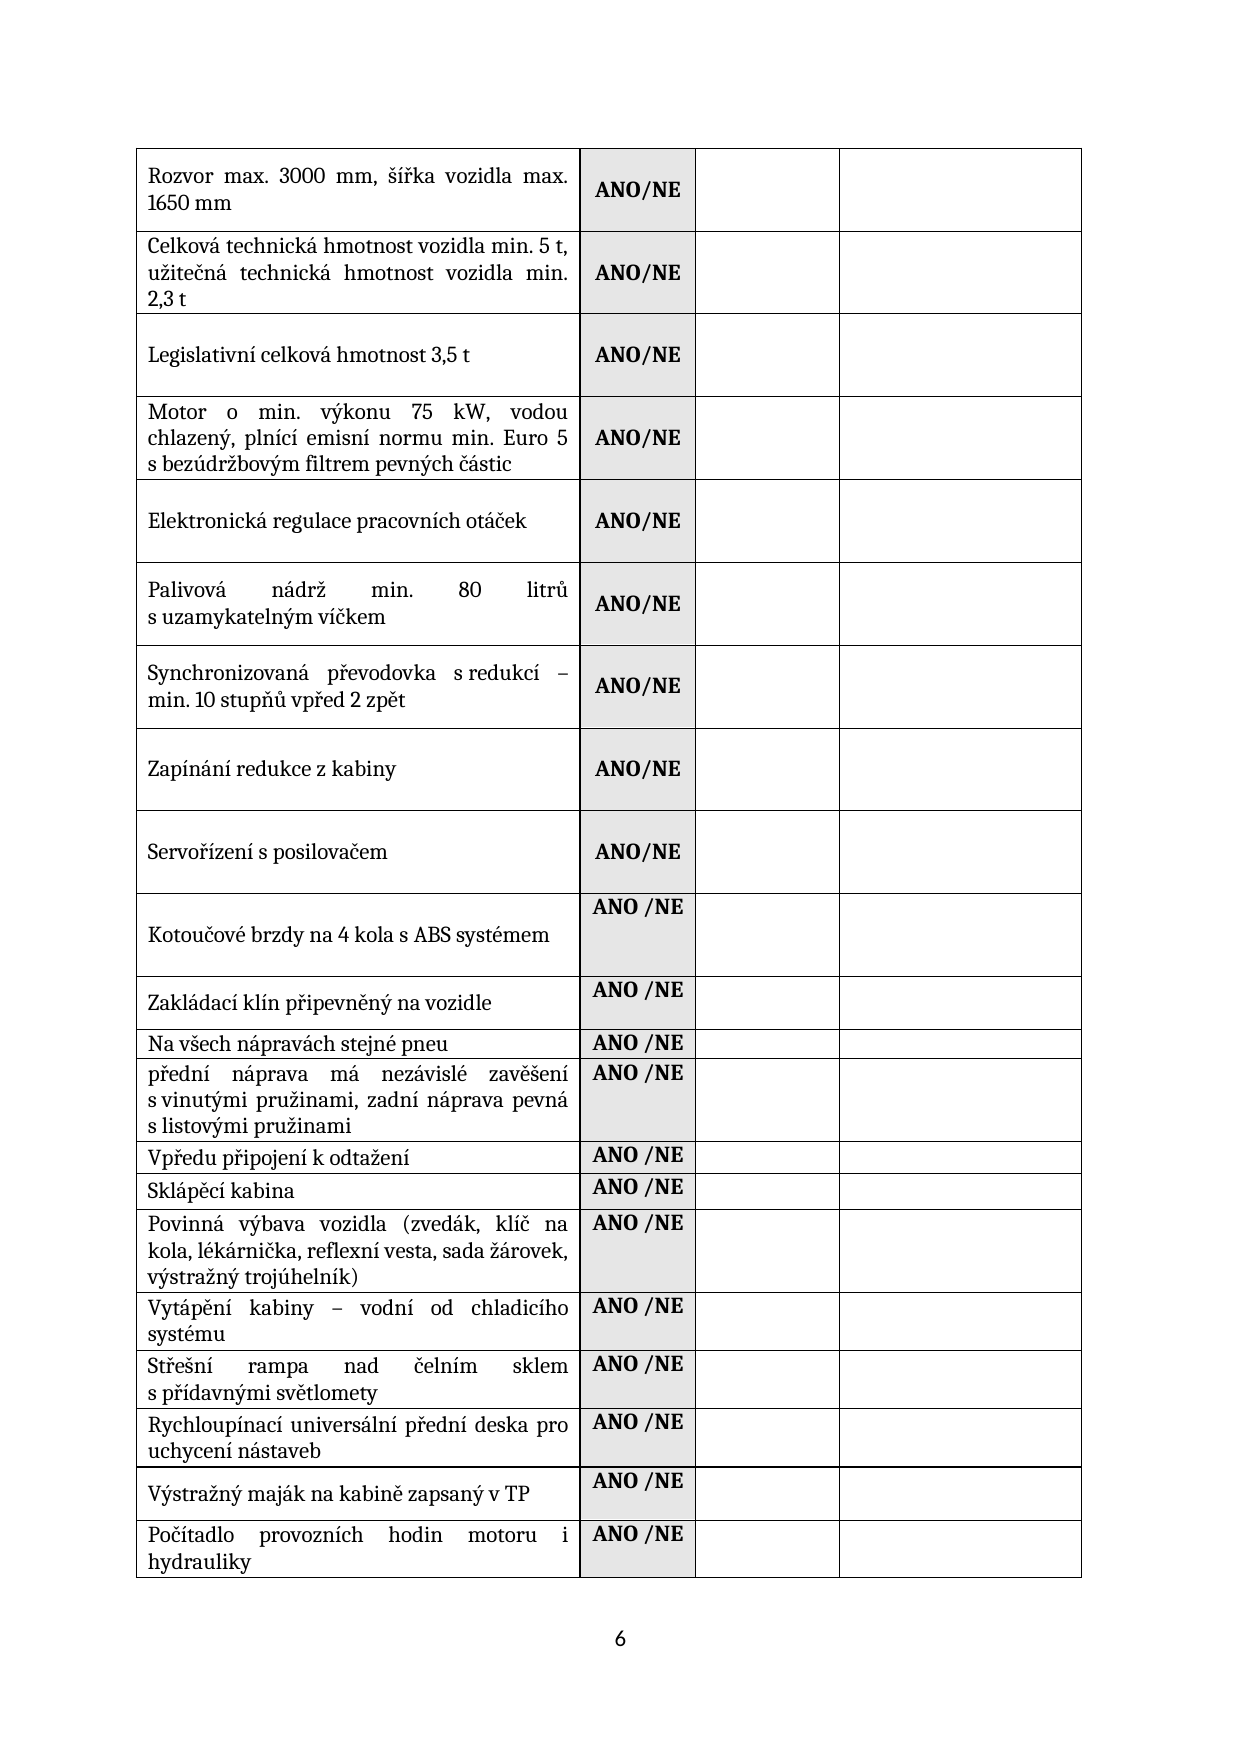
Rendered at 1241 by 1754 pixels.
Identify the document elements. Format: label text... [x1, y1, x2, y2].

table_cell [840, 480, 1081, 562]
table_cell ANO/NE [581, 563, 695, 644]
table_cell [696, 1059, 839, 1141]
table_cell [696, 1293, 839, 1350]
table_cell ANO/NE [581, 646, 695, 727]
table_cell ANO /NE [581, 1210, 695, 1292]
table_cell ANO/NE [581, 480, 695, 562]
table_cell Na všech nápravách stejné pneu [137, 1030, 579, 1058]
table_cell Střešní rampa nad čelním sklem s přídavnými světlomety [137, 1351, 579, 1408]
table_cell ANO /NE [581, 1521, 695, 1577]
table_cell Zapínání redukce z kabiny [137, 729, 579, 810]
table_cell [840, 314, 1081, 396]
table_cell Sklápěcí kabina [137, 1174, 579, 1209]
table_cell [840, 1351, 1081, 1408]
table_cell Kotoučové brzdy na 4 kola s ABS systémem [137, 894, 579, 976]
table_cell Elektronická regulace pracovních otáček [137, 480, 579, 562]
table_cell Rychloupínací universální přední deska pro uchycení nástaveb [137, 1409, 579, 1466]
table_cell [840, 1521, 1081, 1577]
table_cell Legislativní celková hmotnost 3,5 t [137, 314, 579, 396]
table_cell Počítadlo provozních hodin motoru i hydrauliky [137, 1521, 579, 1577]
table_cell [696, 480, 839, 562]
table_cell [840, 149, 1081, 231]
table_cell Výstražný maják na kabině zapsaný v TP [137, 1468, 579, 1519]
table_cell [696, 563, 839, 644]
table_cell ANO/NE [581, 149, 695, 231]
table_cell [840, 729, 1081, 810]
table_cell [840, 1174, 1081, 1209]
table_cell [696, 397, 839, 479]
table_cell [840, 977, 1081, 1029]
table_cell ANO /NE [581, 894, 695, 976]
table_cell ANO/NE [581, 729, 695, 810]
table_cell [840, 1030, 1081, 1058]
table_cell [840, 894, 1081, 976]
table_cell ANO /NE [581, 1142, 695, 1173]
table_cell [696, 1409, 839, 1466]
table_cell [840, 646, 1081, 727]
table_cell [696, 149, 839, 231]
table_cell ANO/NE [581, 811, 695, 893]
table_cell [696, 1142, 839, 1173]
table_cell [840, 1059, 1081, 1141]
table_cell [696, 1351, 839, 1408]
table_cell [840, 1409, 1081, 1466]
table_cell ANO/NE [581, 232, 695, 313]
table_cell [696, 232, 839, 313]
table_cell ANO/NE [581, 314, 695, 396]
table_cell [840, 1293, 1081, 1350]
table_cell [840, 1210, 1081, 1292]
table_cell ANO /NE [581, 1468, 695, 1519]
table_cell [696, 314, 839, 396]
table_cell ANO /NE [581, 1059, 695, 1141]
table_cell Zakládací klín připevněný na vozidle [137, 977, 579, 1029]
table_cell Motor o min. výkonu 75 kW, vodou chlazený, plnící emisní normu min. Euro 5 s bezúdržbovým filtrem pevných částic [137, 397, 579, 479]
table_cell Synchronizovaná převodovka s redukcí – min. 10 stupňů vpřed 2 zpět [137, 646, 579, 727]
table_cell ANO /NE [581, 977, 695, 1029]
table_cell [696, 1521, 839, 1577]
table_cell [840, 811, 1081, 893]
table_cell [840, 1142, 1081, 1173]
table_cell ANO /NE [581, 1030, 695, 1058]
table_cell Rozvor max. 3000 mm, šířka vozidla max. 1650 mm [137, 149, 579, 231]
table_cell [696, 811, 839, 893]
table_cell [840, 232, 1081, 313]
table_cell Celková technická hmotnost vozidla min. 5 t, užitečná technická hmotnost vozidla min. 2,3 t [137, 232, 579, 313]
table_cell ANO /NE [581, 1293, 695, 1350]
table_cell přední náprava má nezávislé zavěšení s vinutými pružinami, zadní náprava pevná s listovými pružinami [137, 1059, 579, 1141]
table_cell [840, 397, 1081, 479]
table_cell [696, 977, 839, 1029]
table_cell Servořízení s posilovačem [137, 811, 579, 893]
table_cell Povinná výbava vozidla (zvedák, klíč na kola, lékárnička, reflexní vesta, sada žárovek, výstražný trojúhelník) [137, 1210, 579, 1292]
table_cell ANO /NE [581, 1351, 695, 1408]
table_cell [696, 1468, 839, 1519]
table_cell [696, 1174, 839, 1209]
table_cell [696, 729, 839, 810]
table_cell [840, 1468, 1081, 1519]
table_cell [696, 1210, 839, 1292]
table_cell [696, 1030, 839, 1058]
table_cell [696, 894, 839, 976]
table_cell ANO /NE [581, 1409, 695, 1466]
table_cell ANO /NE [581, 1174, 695, 1209]
table_cell Palivová nádrž min. 80 litrů s uzamykatelným víčkem [137, 563, 579, 644]
table_cell ANO/NE [581, 397, 695, 479]
table_cell Vpředu připojení k odtažení [137, 1142, 579, 1173]
table_cell [696, 646, 839, 727]
table_cell Vytápění kabiny – vodní od chladicího systému [137, 1293, 579, 1350]
table_cell [840, 563, 1081, 644]
